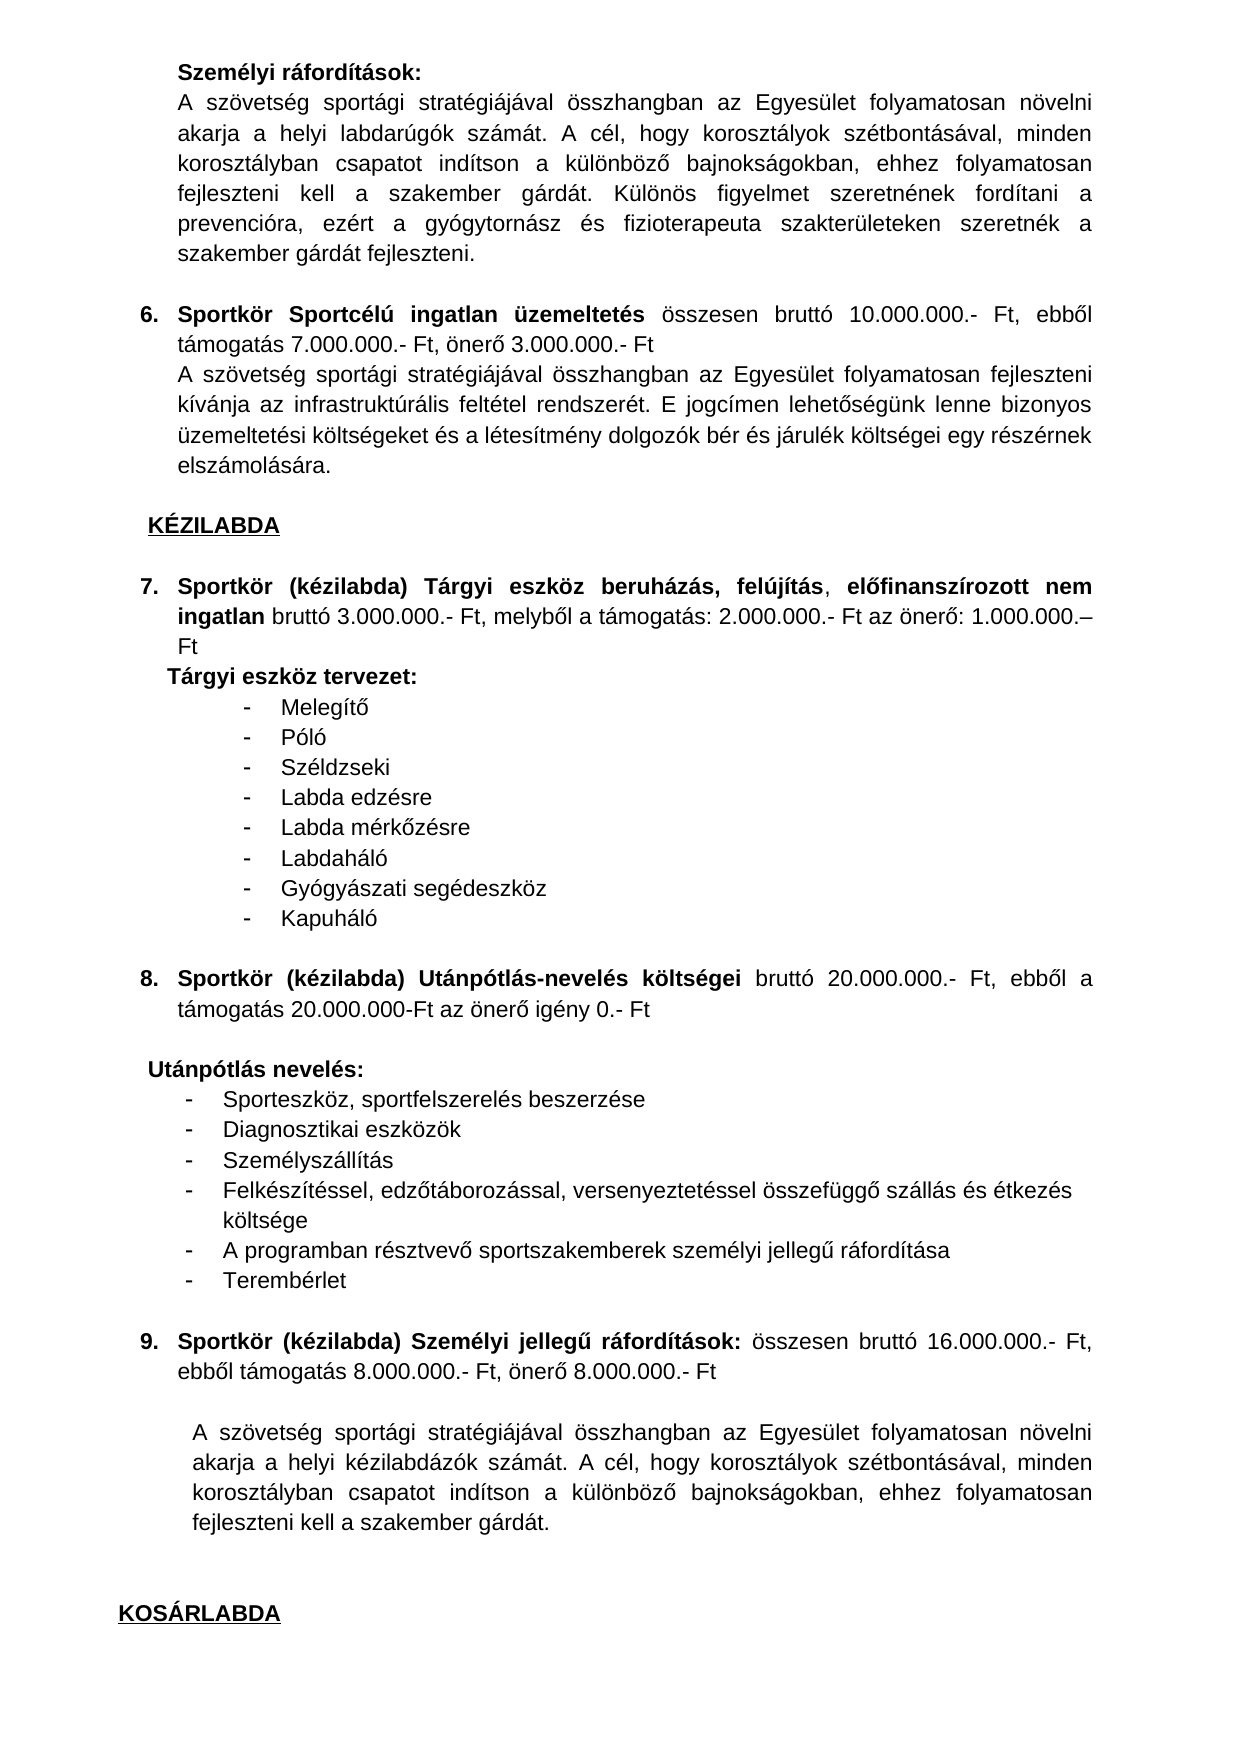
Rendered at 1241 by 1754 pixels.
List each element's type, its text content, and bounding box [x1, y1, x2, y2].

list Labda edzésre [243, 784, 1093, 810]
text Tárgyi eszköz tervezet: [148, 663, 1093, 689]
list Széldzseki [243, 754, 1093, 780]
list Labdaháló [243, 844, 1093, 871]
list Kapuháló [243, 905, 1093, 931]
text KOSÁRLABDA [118, 1600, 1093, 1626]
text KÉZILABDA [148, 512, 1093, 538]
text A szövetség sportági stratégiájával összhangban az Egyesület folyamatosan növelni akarja a helyi labdarúgók számát. A cél, hogy korosztályok szétbontásával, minden korosztályban csapatot indítson a különböző bajnokságokban, ehhez folyamatosan fejleszteni kell a szakember gárdát. Különös figyelmet szeretnének fordítani a prevencióra, ezért a gyógytornász és fizioterapeuta szakterületeken szeretnék a szakember gárdát fejleszteni. [177, 89, 1093, 267]
list Személyszállítás [185, 1147, 1093, 1173]
text A szövetség sportági stratégiájával összhangban az Egyesület folyamatosan növelni akarja a helyi kézilabdázók számát. A cél, hogy korosztályok szétbontásával, minden korosztályban csapatot indítson a különböző bajnokságokban, ehhez folyamatosan fejleszteni kell a szakember gárdát. [192, 1418, 1093, 1535]
list Terembérlet [185, 1267, 1093, 1294]
list Melegítő [243, 693, 1093, 720]
list A programban résztvevő sportszakemberek személyi jellegű ráfordítása [185, 1237, 1093, 1263]
list Sportkör Sportcélú ingatlan üzemeltetés összesen bruttó 10.000.000.- Ft, ebből támogatás 7.000.000.- Ft, önerő 3.000.000.- Ft [140, 301, 1093, 357]
list Sporteszköz, sportfelszerelés beszerzése [185, 1086, 1093, 1112]
list Labda mérkőzésre [243, 814, 1093, 841]
list Póló [243, 724, 1093, 750]
list Felkészítéssel, edzőtáborozással, versenyeztetéssel összefüggő szállás és étkezés költsége [185, 1177, 1093, 1233]
list Gyógyászati segédeszköz [243, 875, 1093, 901]
list Sportkör (kézilabda) Személyi jellegű ráfordítások: összesen bruttó 16.000.000.- Ft, ebből támogatás 8.000.000.- Ft, önerő 8.000.000.- Ft [140, 1328, 1093, 1384]
text Utánpótlás nevelés: [148, 1056, 1093, 1082]
list Sportkör (kézilabda) Utánpótlás-nevelés költségei bruttó 20.000.000.- Ft, ebből a támogatás 20.000.000-Ft az önerő igény 0.- Ft [140, 965, 1093, 1022]
text A szövetség sportági stratégiájával összhangban az Egyesület folyamatosan fejleszteni kívánja az infrastruktúrális feltétel rendszerét. E jogcímen lehetőségünk lenne bizonyos üzemeltetési költségeket és a létesítmény dolgozók bér és járulék költségei egy részérnek elszámolására. [177, 361, 1093, 478]
list Sportkör (kézilabda) Tárgyi eszköz beruházás, felújítás, előfinanszírozott nem ingatlan bruttó 3.000.000.- Ft, melyből a támogatás: 2.000.000.- Ft az önerő: 1.000.000.–Ft [140, 573, 1093, 659]
text Személyi ráfordítások: [177, 59, 1093, 85]
list Diagnosztikai eszközök [185, 1116, 1093, 1143]
